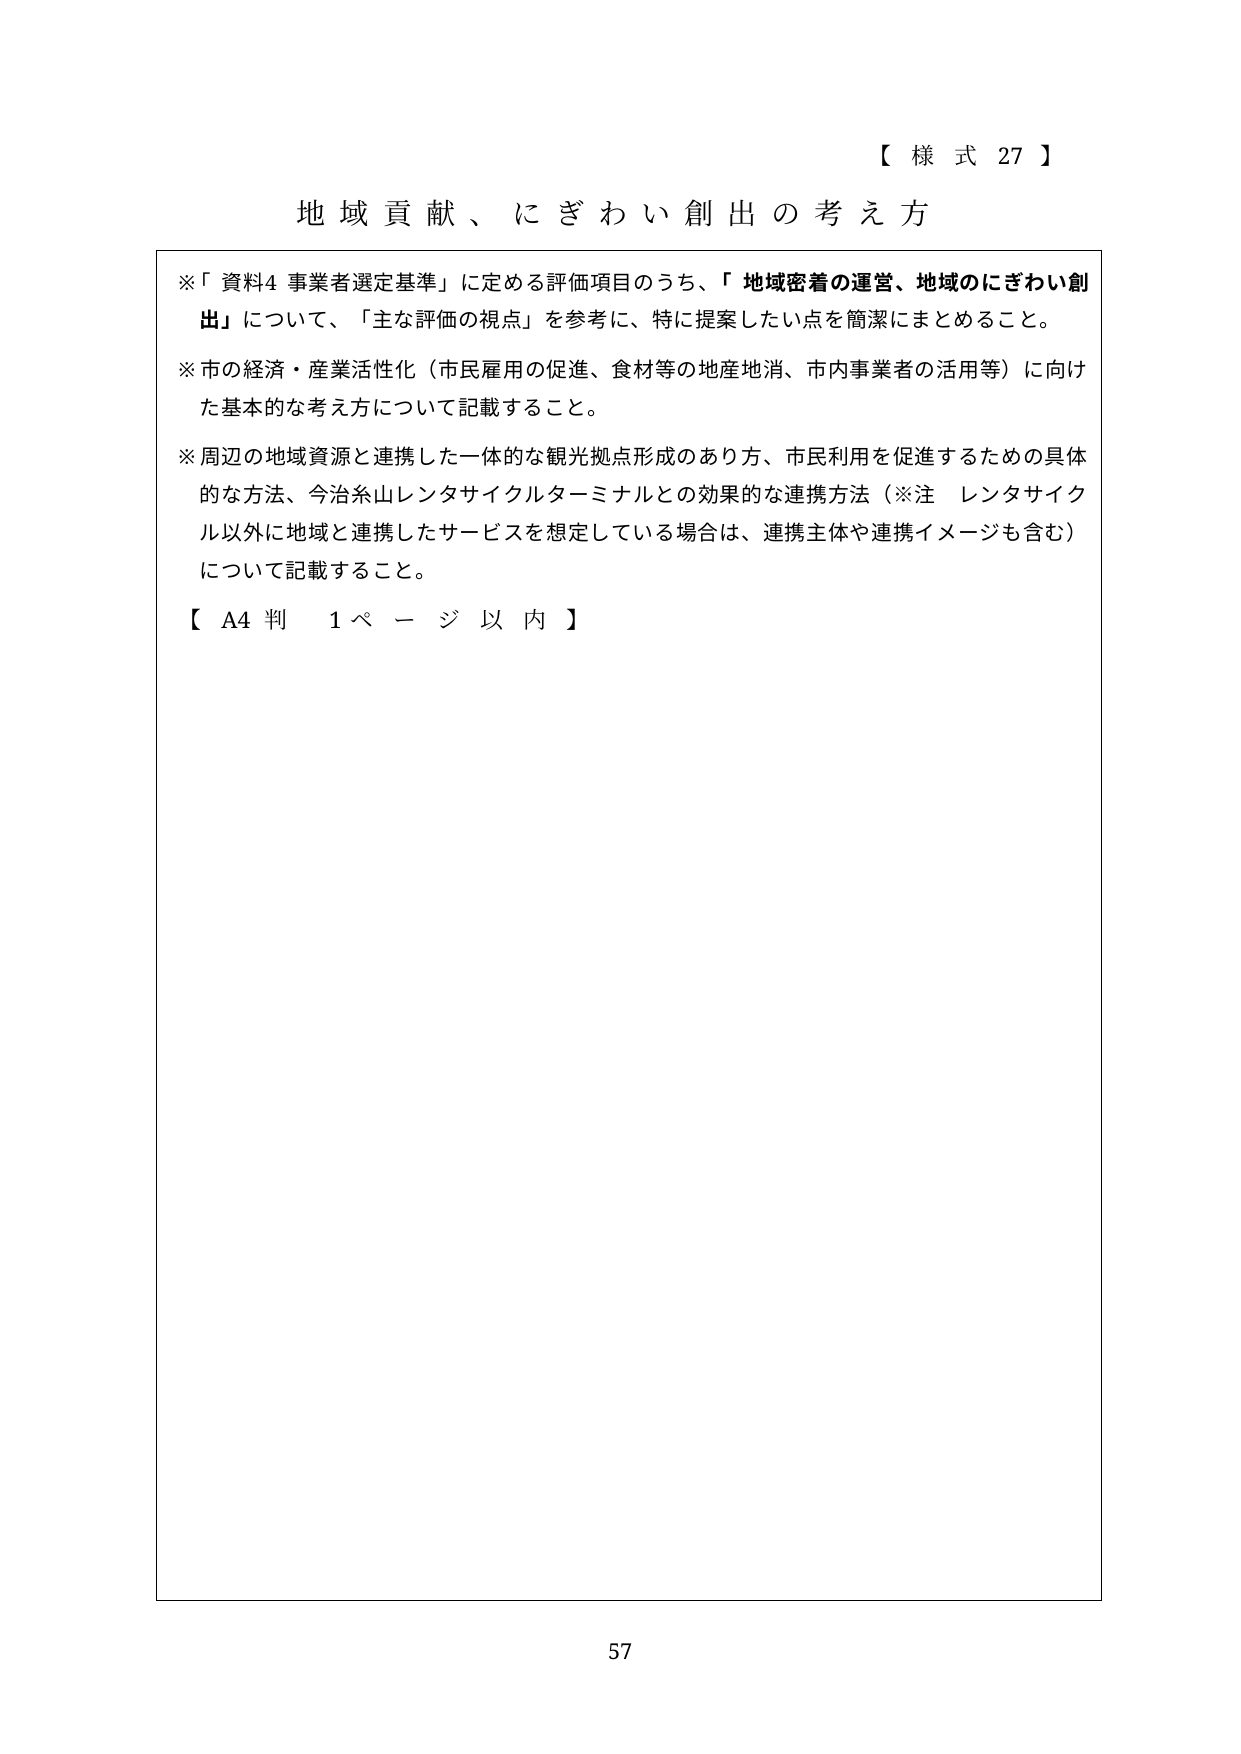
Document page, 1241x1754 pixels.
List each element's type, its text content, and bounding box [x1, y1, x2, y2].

text 地域貢献、にぎわい創出の考え方 [156, 173, 1084, 249]
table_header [157, 251, 1101, 1600]
text 【様式27】 [156, 135, 1084, 173]
